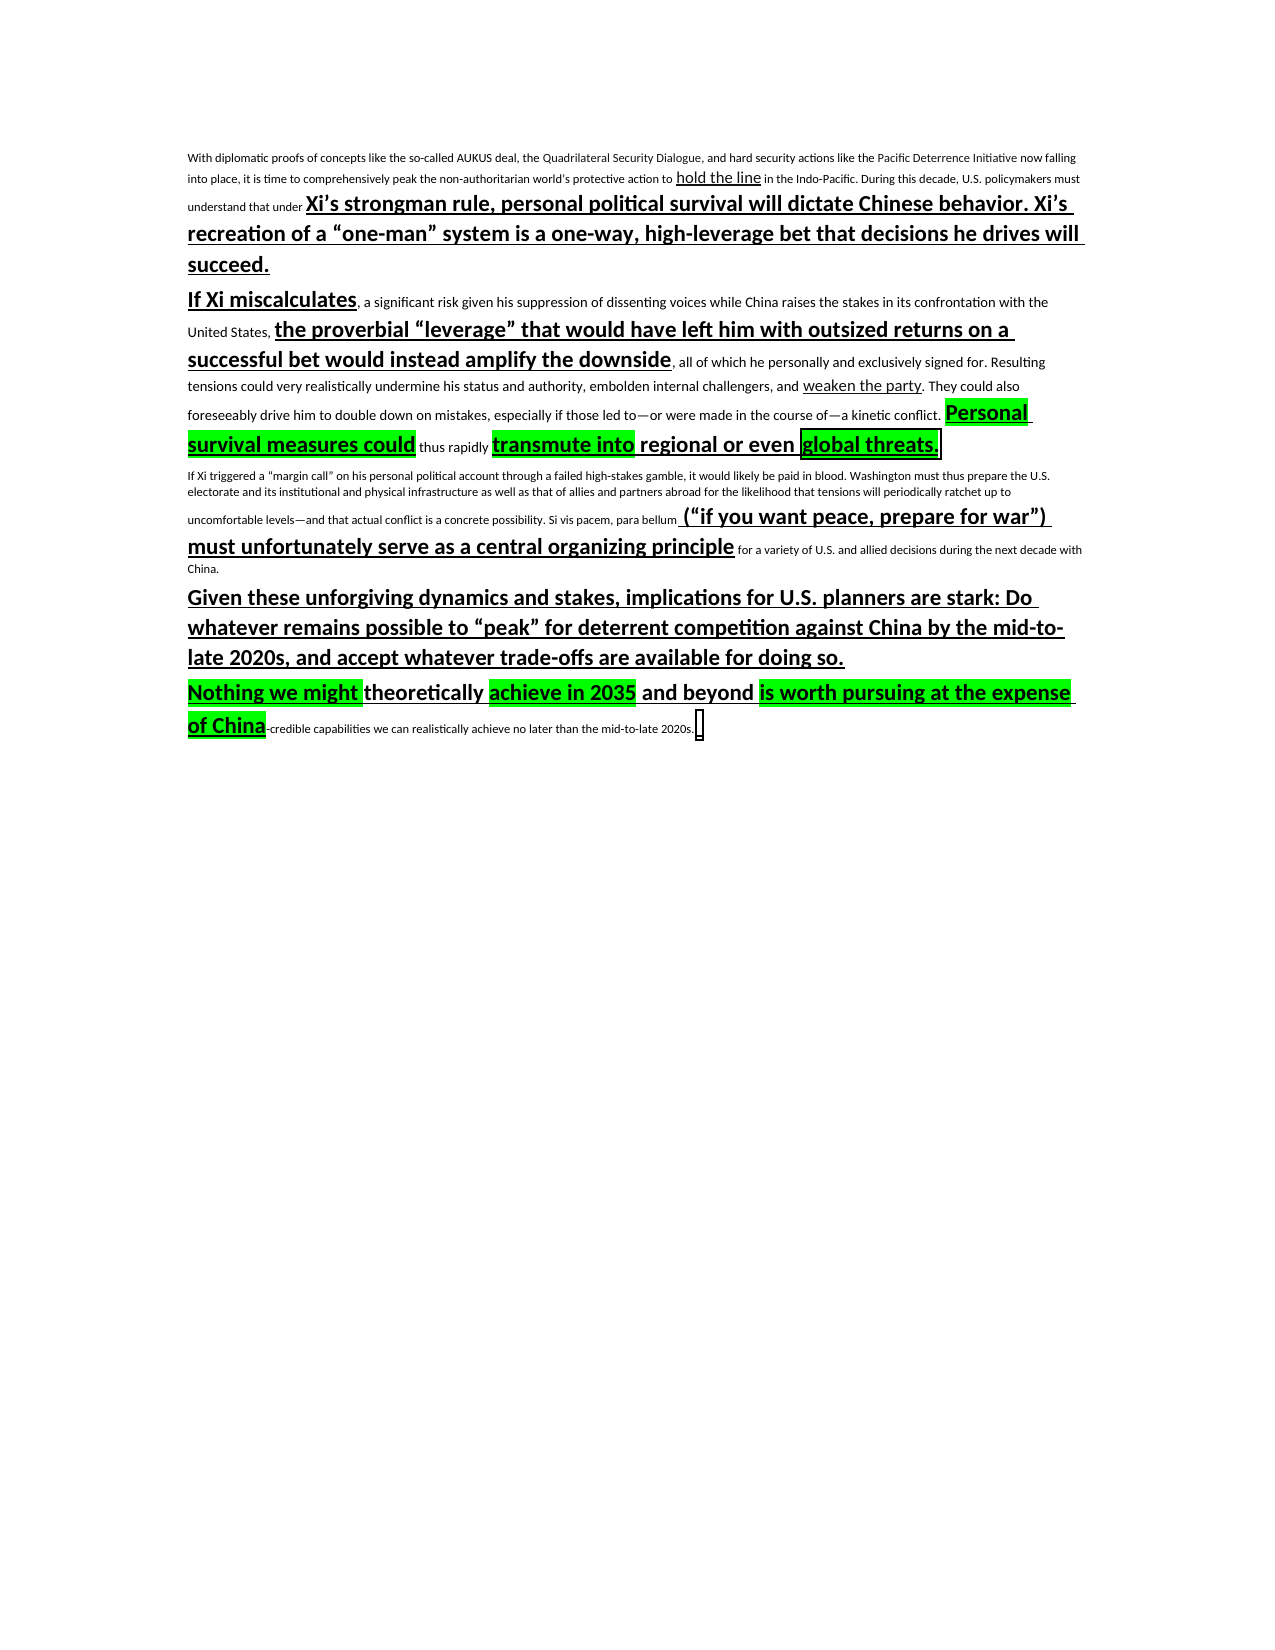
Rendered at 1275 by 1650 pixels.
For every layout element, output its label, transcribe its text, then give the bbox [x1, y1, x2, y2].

text Given these unforgiving dynamics and stakes, implications for U.S. planners are stark: Do whatever remains possible to “peak” for deterrent competition against China by the mid-to-late 2020s, and accept whatever trade-offs are available for doing so. [187, 583, 1087, 671]
text Nothing we might theoretically achieve in 2035 and beyond is worth pursuing at the expense of China-credible capabilities we can realistically achieve no later than the mid-to-late 2020s. [187, 678, 1087, 741]
text With diplomatic proofs of concepts like the so-called AUKUS deal, the Quadrilateral Security Dialogue, and hard security actions like the Pacific Deterrence Initiative now falling into place, it is time to comprehensively peak the non-authoritarian world’s protective action to hold the line in the Indo-Pacific. During this decade, U.S. policymakers must understand that under Xi’s strongman rule, personal political survival will dictate Chinese behavior. Xi’s recreation of a “one-man” system is a one-way, high-leverage bet that decisions he drives will succeed. [187, 150, 1087, 278]
text If Xi miscalculates, a significant risk given his suppression of dissenting voices while China raises the stakes in its confrontation with the United States, the proverbial “leverage” that would have left him with outsized returns on a successful bet would instead amplify the downside, all of which he personally and exclusively signed for. Resulting tensions could very realistically undermine his status and authority, embolden internal challengers, and weaken the party. They could also foreseeably drive him to double down on mistakes, especially if those led to—or were made in the course of—a kinetic conflict. Personal survival measures could thus rapidly transmute into regional or even global threats. [187, 285, 1087, 460]
text If Xi triggered a “margin call” on his personal political account through a failed high-stakes gamble, it would likely be paid in blood. Washington must thus prepare the U.S. electorate and its institutional and physical infrastructure as well as that of allies and partners abroad for the likelihood that tensions will periodically ratchet up to uncomfortable levels—and that actual conflict is a concrete possibility. Si vis pacem, para bellum (“if you want peace, prepare for war”) must unfortunately serve as a central organizing principle for a variety of U.S. and allied decisions during the next decade with China. [187, 468, 1087, 577]
